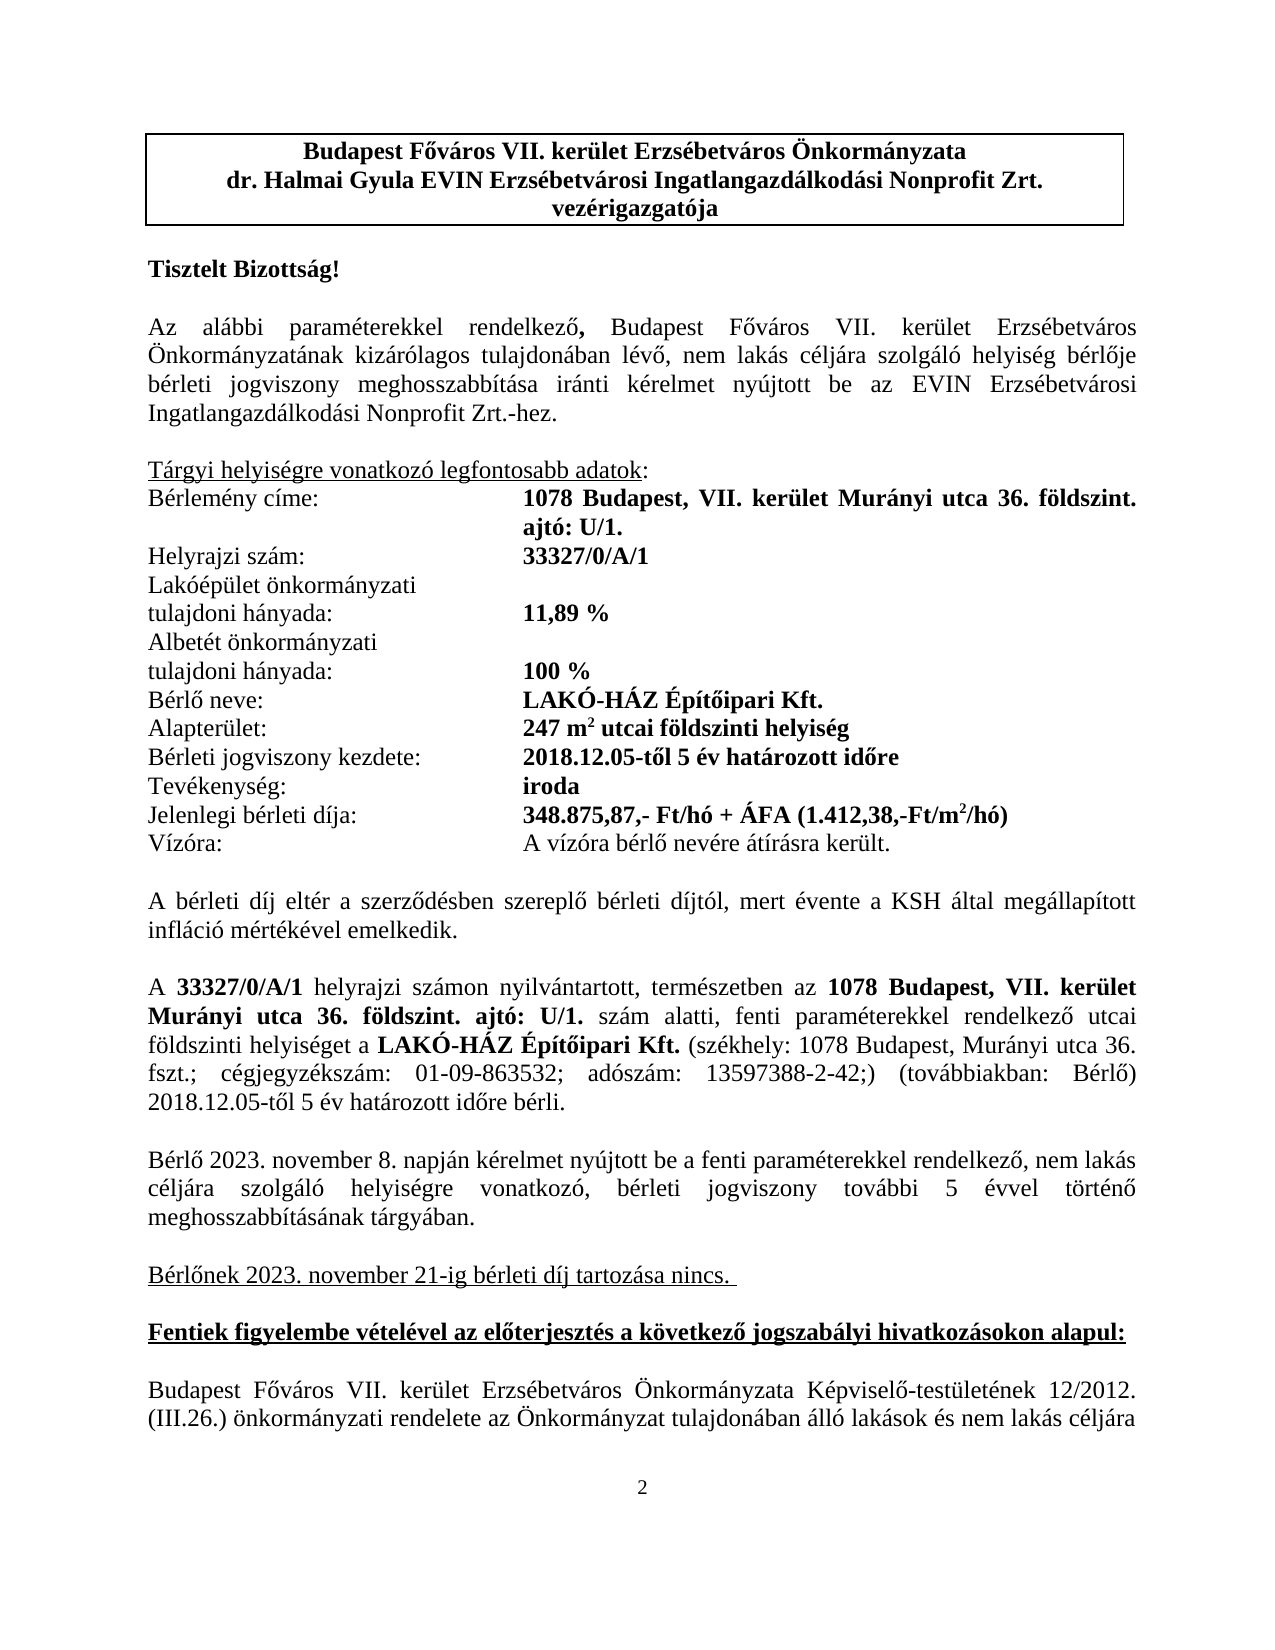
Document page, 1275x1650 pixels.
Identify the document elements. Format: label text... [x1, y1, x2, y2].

text Vízóra: A vízóra bérlő nevére átírásra került. [148, 828, 1137, 857]
table_header Budapest Főváros VII. kerület Erzsébetváros Önkormányzata dr. Halmai Gyula EVIN Erzsébetvárosi Ingatlangazdálkodási Nonprofit Zrt. vezérigazgatója [147, 135, 1123, 224]
text Bérlemény címe: 1078 Budapest, VII. kerület Murányi utca 36. földszint. ajtó: U/1. [148, 483, 1137, 541]
text Bérleti jogviszony kezdete: 2018.12.05-től 5 év határozott időre [148, 742, 1137, 771]
text Lakóépület önkormányzati [148, 570, 1137, 598]
text Bérlő 2023. november 8. napján kérelmet nyújtott be a fenti paraméterekkel rendelkező, nem lakás céljára szolgáló helyiségre vonatkozó, bérleti jogviszony további 5 évvel történő meghosszabbításának tárgyában. [148, 1145, 1137, 1231]
text Bérlőnek 2023. november 21-ig bérleti díj tartozása nincs. [148, 1260, 1137, 1288]
text Tisztelt Bizottság! [148, 254, 1137, 283]
text Alapterület: 247 m2 utcai földszinti helyiség [148, 713, 1137, 742]
text A 33327/0/A/1 helyrajzi számon nyilvántartott, természetben az 1078 Budapest, VII. kerület Murányi utca 36. földszint. ajtó: U/1. szám alatti, fenti paraméterekkel rendelkező utcai földszinti helyiséget a LAKÓ-HÁZ Építőipari Kft. (székhely: 1078 Budapest, Murányi utca 36. fszt.; cégjegyzékszám: 01-09-863532; adószám: 13597388-2-42;) (továbbiakban: Bérlő) 2018.12.05-től 5 év határozott időre bérli. [148, 972, 1137, 1116]
text Albetét önkormányzati [148, 627, 1137, 656]
text Tárgyi helyiségre vonatkozó legfontosabb adatok: [148, 455, 1137, 483]
text Az alábbi paraméterekkel rendelkező, Budapest Főváros VII. kerület Erzsébetváros Önkormányzatának kizárólagos tulajdonában lévő, nem lakás céljára szolgáló helyiség bérlője bérleti jogviszony meghosszabbítása iránti kérelmet nyújtott be az EVIN Erzsébetvárosi Ingatlangazdálkodási Nonprofit Zrt.-hez. [148, 312, 1137, 427]
text Tevékenység: iroda [148, 771, 1137, 800]
text tulajdoni hányada: 11,89 % [148, 598, 1137, 627]
text Fentiek figyelembe vételével az előterjesztés a következő jogszabályi hivatkozásokon alapul: [148, 1317, 1137, 1346]
text Bérlő neve: LAKÓ-HÁZ Építőipari Kft. [148, 685, 1137, 713]
text tulajdoni hányada: 100 % [148, 656, 1137, 685]
text Jelenlegi bérleti díja: 348.875,87,- Ft/hó + ÁFA (1.412,38,-Ft/m2/hó) [148, 800, 1137, 828]
text A bérleti díj eltér a szerződésben szereplő bérleti díjtól, mert évente a KSH által megállapított infláció mértékével emelkedik. [148, 886, 1137, 943]
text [148, 1375, 1137, 1432]
text Helyrajzi szám: 33327/0/A/1 [148, 541, 1137, 570]
